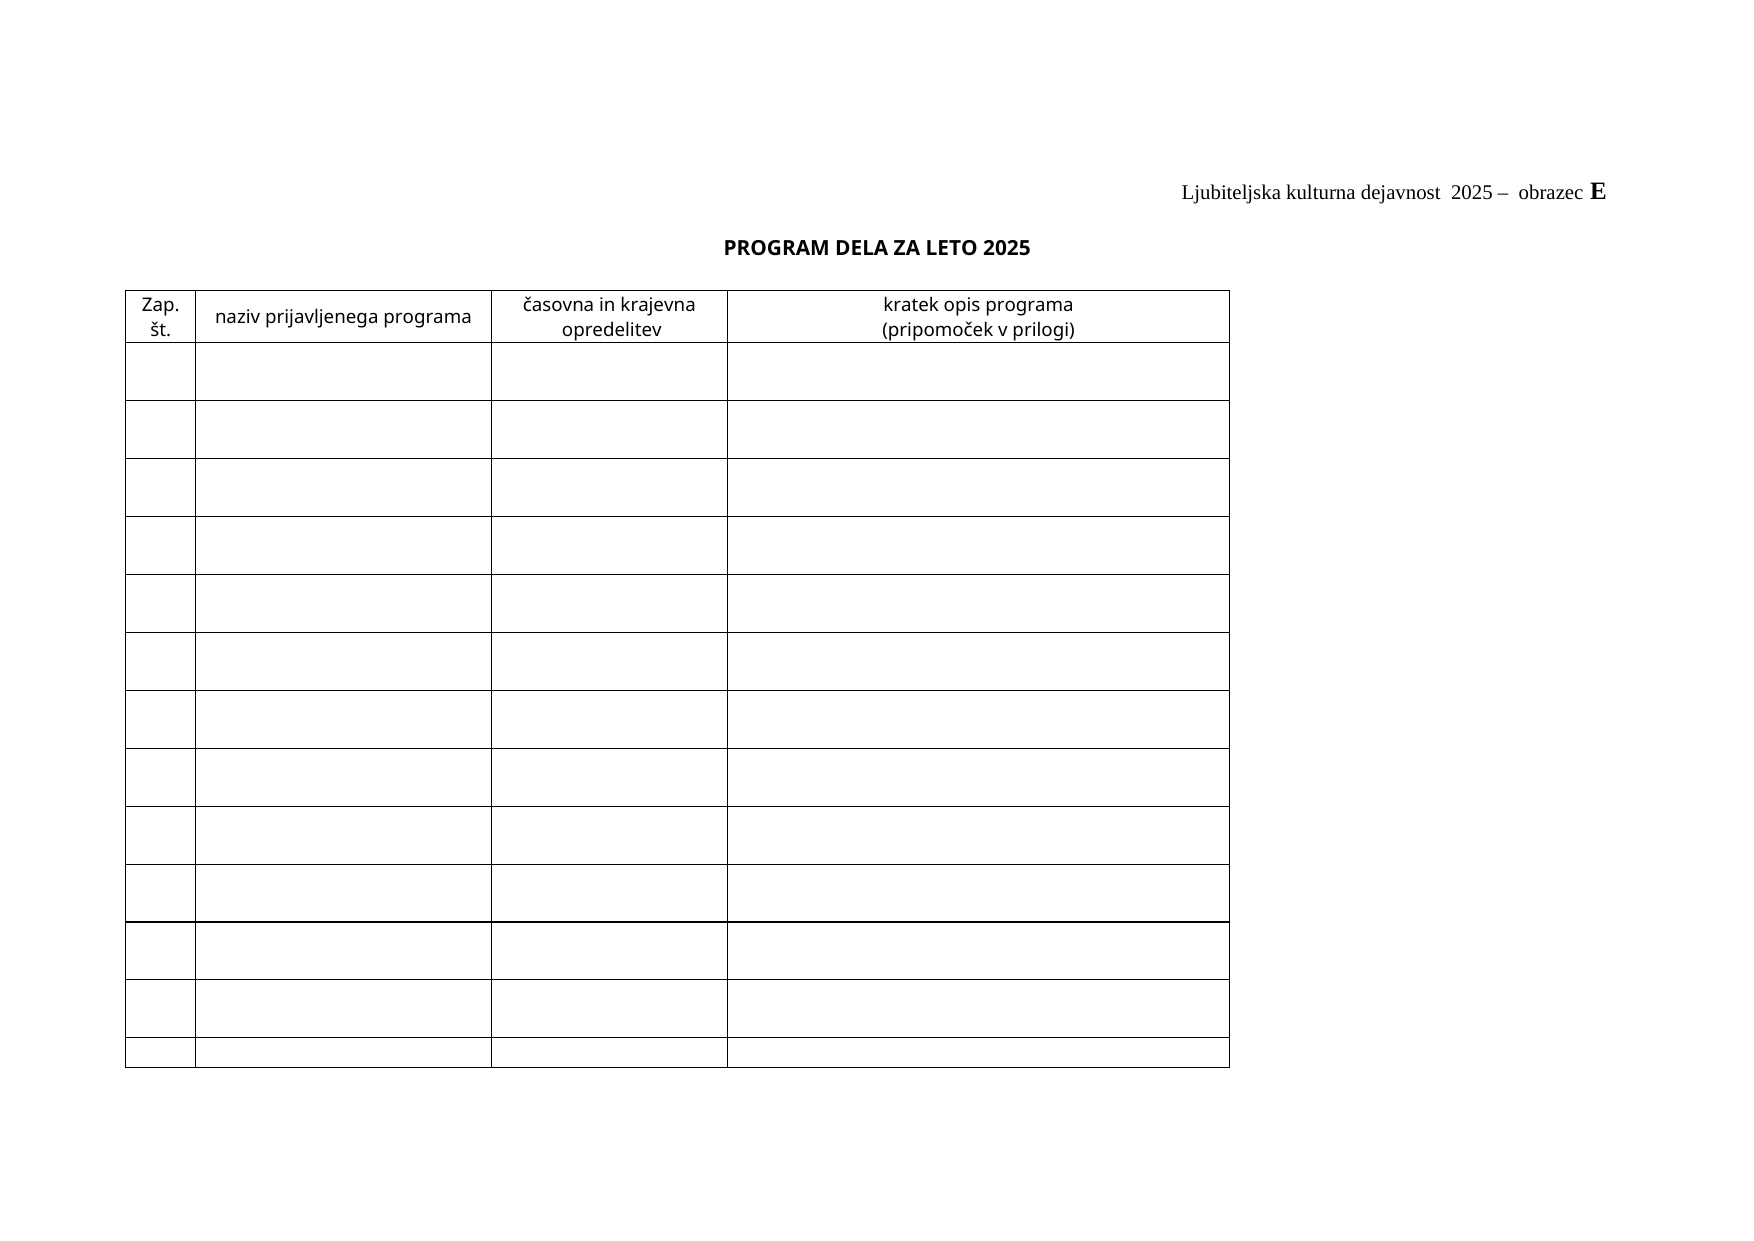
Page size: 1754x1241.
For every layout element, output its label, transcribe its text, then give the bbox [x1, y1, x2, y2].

table_cell [196, 401, 491, 458]
table_cell [196, 343, 491, 400]
table_cell [196, 575, 491, 632]
table_header časovna in krajevna opredelitev [492, 291, 727, 342]
table_cell [492, 865, 727, 921]
table_cell [728, 923, 1229, 979]
table_cell [728, 691, 1229, 748]
table_cell [196, 1038, 491, 1067]
table_cell [126, 1038, 195, 1067]
table_cell [728, 459, 1229, 516]
table_cell [492, 980, 727, 1037]
table_cell [492, 575, 727, 632]
table_cell [492, 691, 727, 748]
table_cell [126, 401, 195, 458]
table_cell [126, 517, 195, 574]
table_cell [728, 865, 1229, 921]
table_cell [492, 1038, 727, 1067]
table_cell [196, 865, 491, 921]
table_cell [196, 691, 491, 748]
table_cell [126, 575, 195, 632]
table_cell [126, 865, 195, 921]
table_cell [728, 980, 1229, 1037]
table_cell [492, 923, 727, 979]
table_cell [492, 633, 727, 690]
text PROGRAM DELA ZA LETO 2025 [148, 233, 1606, 262]
table_cell [126, 807, 195, 863]
table_cell [196, 749, 491, 806]
table_cell [196, 459, 491, 516]
table_cell [126, 459, 195, 516]
table_cell [126, 749, 195, 806]
table_cell [728, 807, 1229, 863]
table_header Zap. št. [126, 291, 195, 342]
table_cell [728, 401, 1229, 458]
table_cell [126, 633, 195, 690]
table_cell [728, 517, 1229, 574]
text Ljubiteljska kulturna dejavnost 2025 – obrazec E [148, 176, 1606, 205]
table_cell [196, 923, 491, 979]
table_cell [196, 807, 491, 863]
table_cell [492, 459, 727, 516]
table_cell [196, 980, 491, 1037]
table_cell [492, 749, 727, 806]
table_cell [126, 343, 195, 400]
table_cell [196, 517, 491, 574]
table_cell [492, 517, 727, 574]
table_header naziv prijavljenega programa [196, 291, 491, 342]
table_cell [728, 343, 1229, 400]
table_cell [728, 1038, 1229, 1067]
table_header kratek opis programa (pripomoček v prilogi) [728, 291, 1229, 342]
table_cell [492, 807, 727, 863]
table_cell [492, 343, 727, 400]
table_cell [492, 401, 727, 458]
table_cell [126, 980, 195, 1037]
table_cell [728, 749, 1229, 806]
table_cell [728, 575, 1229, 632]
table_cell [126, 923, 195, 979]
table_cell [196, 633, 491, 690]
table_cell [728, 633, 1229, 690]
table_cell [126, 691, 195, 748]
